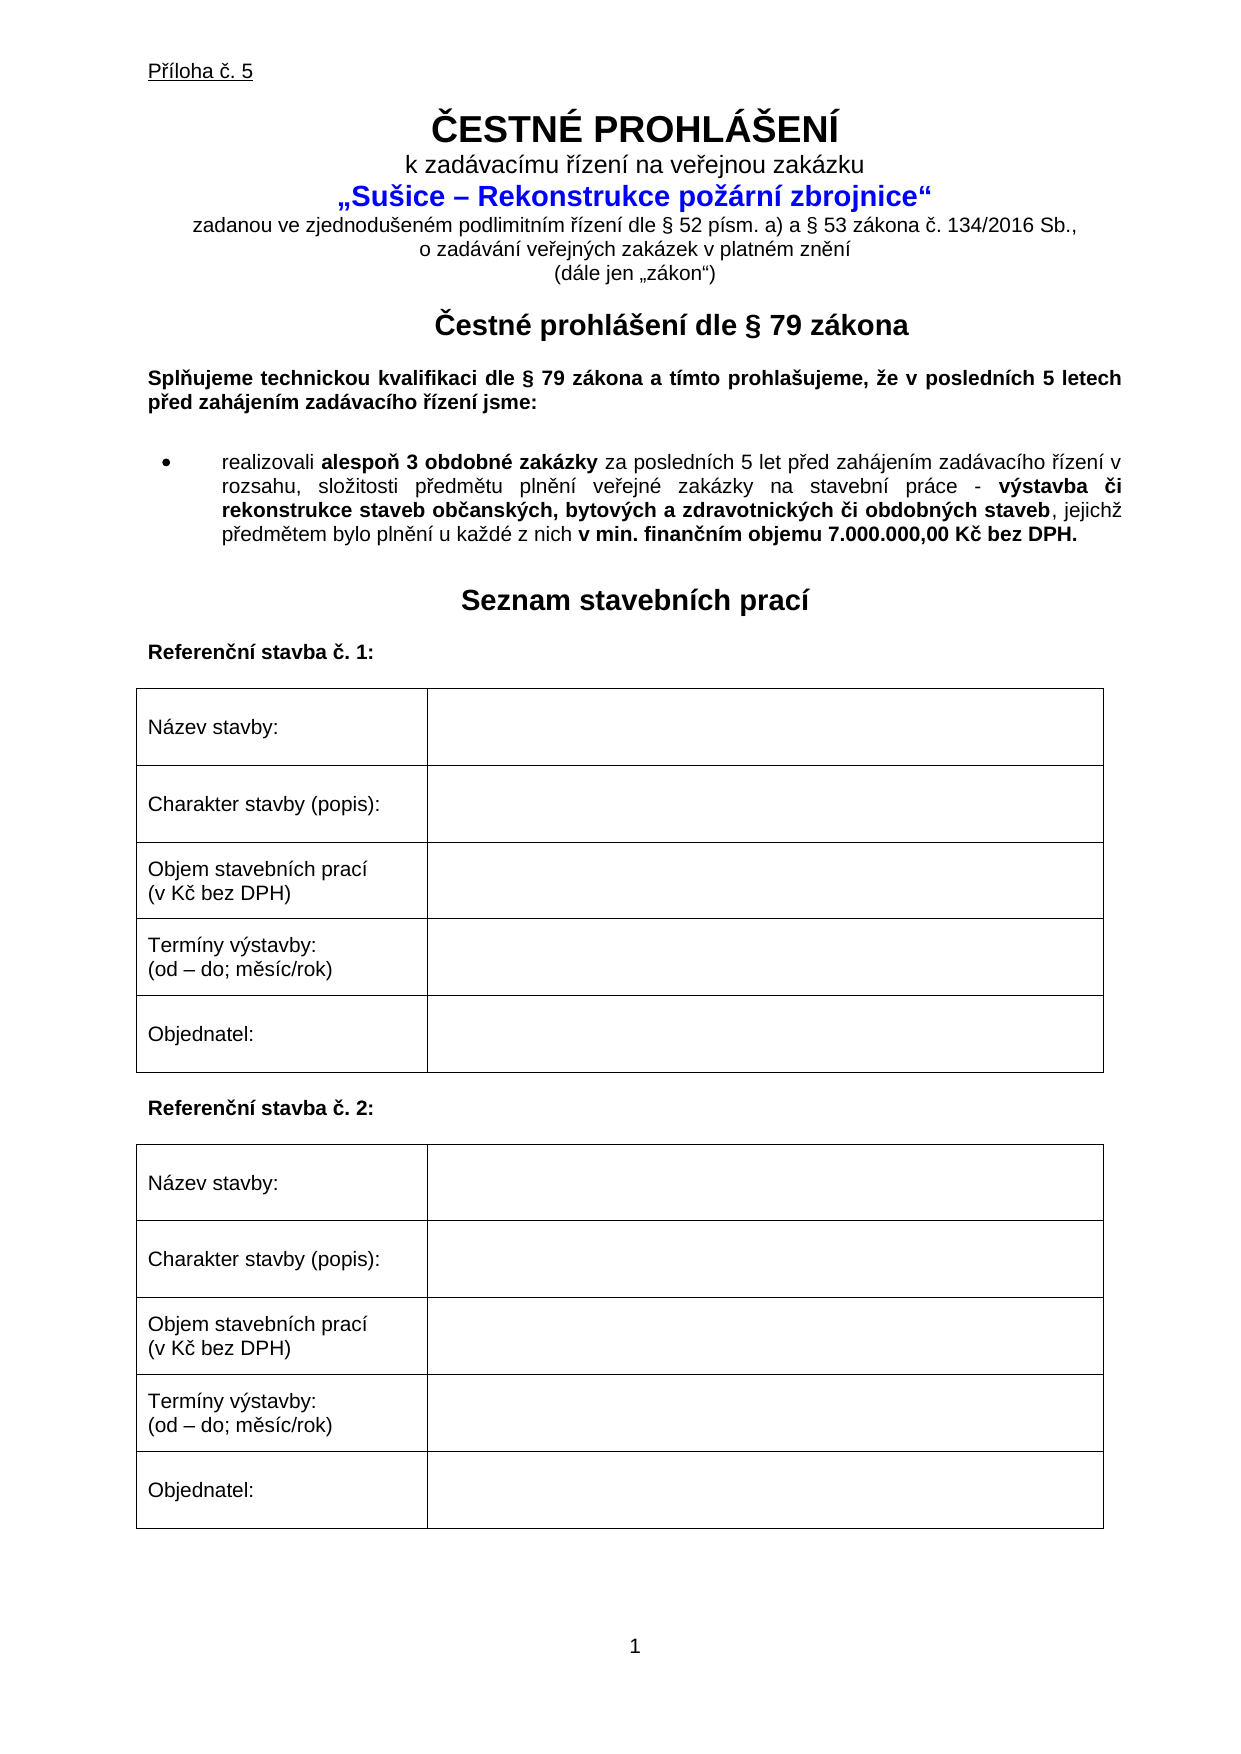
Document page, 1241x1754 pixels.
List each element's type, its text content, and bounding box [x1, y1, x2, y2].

table_header Název stavby: [137, 689, 427, 765]
text Referenční stavba č. 2: [148, 1096, 1122, 1119]
table_cell Objem stavebních prací (v Kč bez DPH) [137, 1298, 427, 1374]
table_cell [428, 1375, 1103, 1451]
table_cell [428, 1221, 1103, 1297]
text Referenční stavba č. 1: [148, 640, 1122, 664]
table_cell [428, 1452, 1103, 1527]
table_cell [428, 766, 1103, 842]
table_cell [428, 843, 1103, 918]
text Seznam stavebních prací [148, 583, 1122, 616]
table_cell [428, 1298, 1103, 1374]
table_cell Objem stavebních prací (v Kč bez DPH) [137, 843, 427, 918]
table_header [428, 689, 1103, 765]
table_cell Termíny výstavby: (od – do; měsíc/rok) [137, 919, 427, 995]
table_cell Objednatel: [137, 1452, 427, 1527]
text Čestné prohlášení dle § 79 zákona [221, 308, 1122, 342]
text zadanou ve zjednodušeném podlimitním řízení dle § 52 písm. a) a § 53 zákona č. 134/2016 Sb., o zadávání veřejných zakázek v platném znění [148, 212, 1122, 260]
table_cell Objednatel: [137, 996, 427, 1072]
text Příloha č. 5 [148, 59, 1122, 83]
table_cell [428, 996, 1103, 1072]
table_cell Charakter stavby (popis): [137, 766, 427, 842]
table_cell Charakter stavby (popis): [137, 1221, 427, 1297]
text „Sušice – Rekonstrukce požární zbrojnice“ [148, 179, 1122, 212]
text Splňujeme technickou kvalifikaci dle § 79 zákona a tímto prohlašujeme, že v posledních 5 letech před zahájením zadávacího řízení jsme: [148, 366, 1122, 414]
table_cell [428, 919, 1103, 995]
table_cell Termíny výstavby: (od – do; měsíc/rok) [137, 1375, 427, 1451]
text k zadávacímu řízení na veřejnou zakázku [148, 150, 1122, 179]
table_header Název stavby: [137, 1145, 427, 1220]
table_header [428, 1145, 1103, 1220]
text (dále jen „zákon“) [148, 260, 1122, 284]
subtitle Čestné prohlášení [148, 107, 1122, 150]
list realizovali alespoň 3 obdobné zakázky za posledních 5 let před zahájením zadávacího řízení v rozsahu, složitosti předmětu plnění veřejné zakázky na stavební práce - výstavba či rekonstrukce staveb občanských, bytových a zdravotnických či obdobných staveb, jejichž předmětem bylo plnění u každé z nich v min. finančním objemu 7.000.000,00 Kč bez DPH. [162, 450, 1122, 546]
